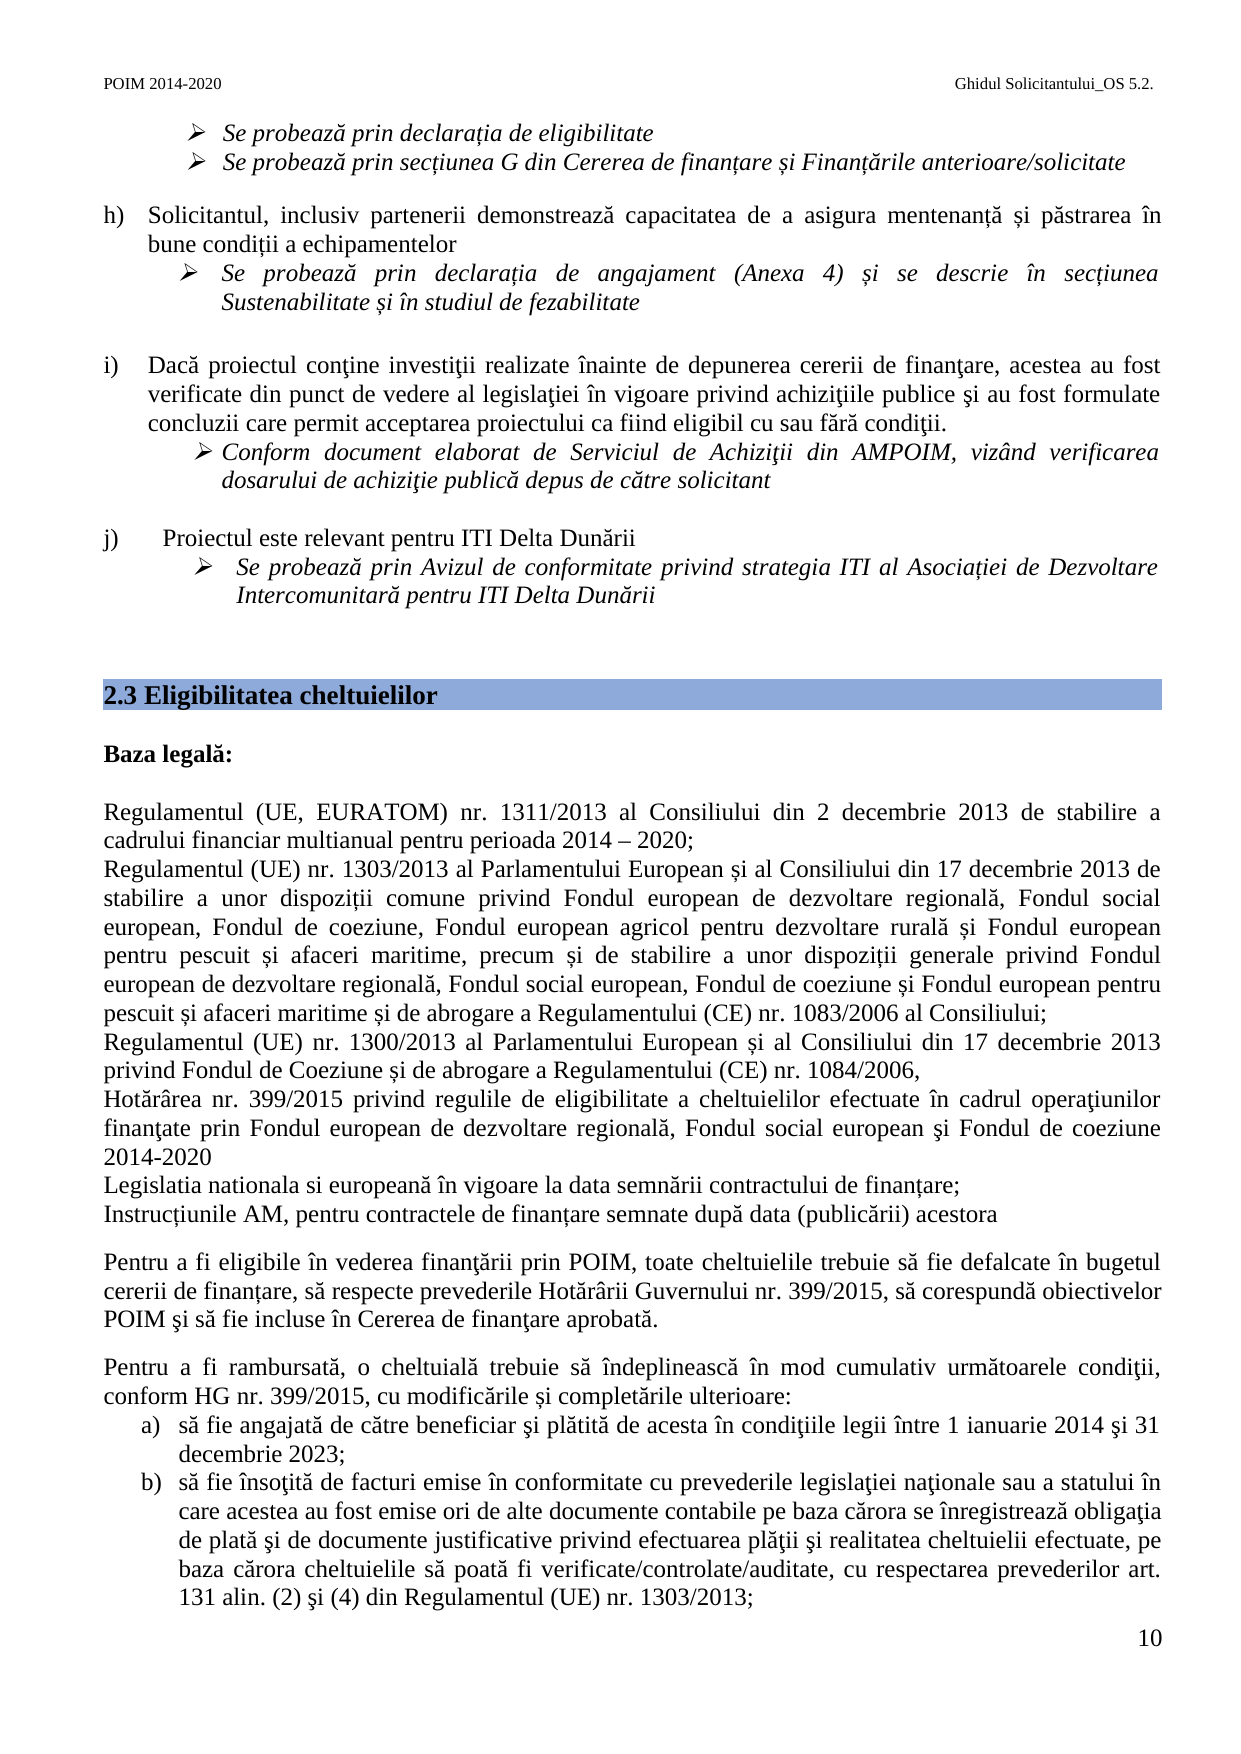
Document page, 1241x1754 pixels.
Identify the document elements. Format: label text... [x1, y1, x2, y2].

text Regulamentul (UE) nr. 1300/2013 al Parlamentului European și al Consiliului din 17 decembrie 2013 privind Fondul de Coeziune și de abrogare a Regulamentului (CE) nr. 1084/2006, [103, 1027, 1162, 1084]
text Pentru a fi eligibile în vederea finanţării prin POIM, toate cheltuielile trebuie să fie defalcate în bugetul cererii de finanțare, să respecte prevederile Hotărârii Guvernului nr. 399/2015, să corespundă obiectivelor POIM şi să fie incluse în Cererea de finanţare aprobată. [103, 1247, 1162, 1333]
text Regulamentul (UE) nr. 1303/2013 al Parlamentului European și al Consiliului din 17 decembrie 2013 de stabilire a unor dispoziții comune privind Fondul european de dezvoltare regională, Fondul social european, Fondul de coeziune, Fondul european agricol pentru dezvoltare rurală și Fondul european pentru pescuit și afaceri maritime, precum și de stabilire a unor dispoziții generale privind Fondul european de dezvoltare regională, Fondul social european, Fondul de coeziune și Fondul european pentru pescuit și afaceri maritime și de abrogare a Regulamentului (CE) nr. 1083/2006 al Consiliului; [103, 854, 1162, 1027]
text Legislatia nationala si europeană în vigoare la data semnării contractului de finanțare; [103, 1170, 1162, 1199]
text Baza legală: [103, 739, 1162, 768]
list Se probează prin secțiunea G din Cererea de finanțare și Finanțările anterioare/solicitate [185, 147, 1162, 176]
list Se probează prin declarația de eligibilitate [185, 118, 1162, 147]
list Se probează prin declarația de angajament (Anexa 4) și se descrie în secțiunea Sustenabilitate și în studiul de fezabilitate [177, 258, 1162, 316]
list să fie angajată de către beneficiar şi plătită de acesta în condiţiile legii între 1 ianuarie 2014 şi 31 decembrie 2023; [141, 1410, 1162, 1467]
text Instrucțiunile AM, pentru contractele de finanțare semnate după data (publicării) acestora [103, 1199, 1162, 1228]
list Se probează prin Avizul de conformitate privind strategia ITI al Asociației de Dezvoltare Intercomunitară pentru ITI Delta Dunării [192, 552, 1162, 609]
text Regulamentul (UE, EURATOM) nr. 1311/2013 al Consiliului din 2 decembrie 2013 de stabilire a cadrului financiar multianual pentru perioada 2014 – 2020; [103, 797, 1162, 854]
list Dacă proiectul conţine investiţii realizate înainte de depunerea cererii de finanţare, acestea au fost verificate din punct de vedere al legislaţiei în vigoare privind achiziţiile publice şi au fost formulate concluzii care permit acceptarea proiectului ca fiind eligibil cu sau fără condiţii. [103, 351, 1162, 437]
list să fie însoţită de facturi emise în conformitate cu prevederile legislaţiei naţionale sau a statului în care acestea au fost emise ori de alte documente contabile pe baza cărora se înregistrează obligaţia de plată şi de documente justificative privind efectuarea plăţii şi realitatea cheltuielii efectuate, pe baza cărora cheltuielile să poată fi verificate/controlate/auditate, cu respectarea prevederilor art. 131 alin. (2) şi (4) din Regulamentul (UE) nr. 1303/2013; [141, 1467, 1162, 1611]
list Proiectul este relevant pentru ITI Delta Dunării [103, 523, 1162, 552]
text Pentru a fi rambursată, o cheltuială trebuie să îndeplinească în mod cumulativ următoarele condiţii, conform HG nr. 399/2015, cu modificările și completările ulterioare: [103, 1352, 1162, 1410]
list Solicitantul, inclusiv partenerii demonstrează capacitatea de a asigura mentenanță și păstrarea în bune condiții a echipamentelor [103, 201, 1162, 258]
list Conform document elaborat de Serviciul de Achiziţii din AMPOIM, vizând verificarea dosarului de achiziţie publică depus de către solicitant [192, 437, 1162, 494]
subtitle 2.3 Eligibilitatea cheltuielilor [103, 679, 1162, 710]
text Hotărârea nr. 399/2015 privind regulile de eligibilitate a cheltuielilor efectuate în cadrul operaţiunilor finanţate prin Fondul european de dezvoltare regională, Fondul social european şi Fondul de coeziune 2014-2020 [103, 1084, 1162, 1170]
